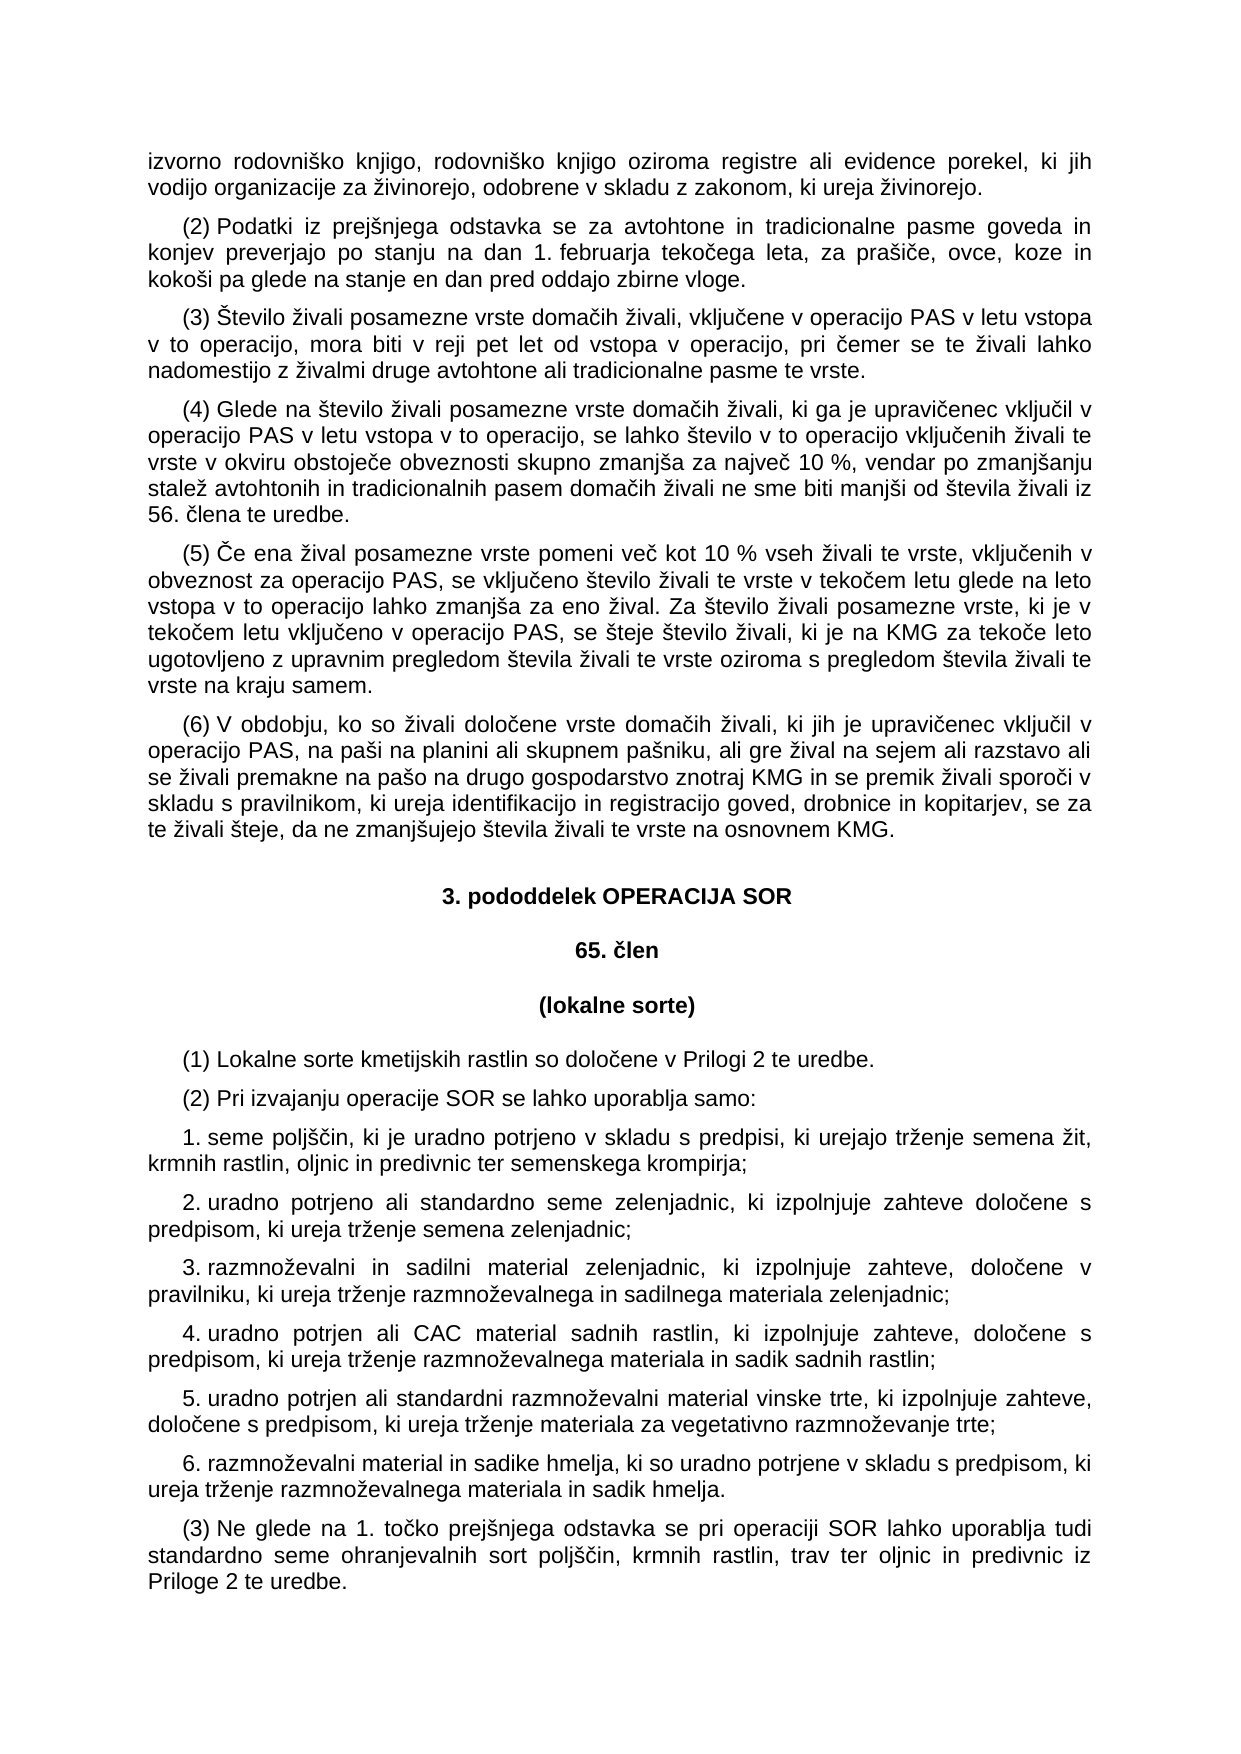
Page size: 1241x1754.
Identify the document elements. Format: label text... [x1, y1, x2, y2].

text 6. razmnoževalni material in sadike hmelja, ki so uradno potrjene v skladu s predpisom, ki ureja trženje razmnoževalnega materiala in sadik hmelja. [148, 1450, 1093, 1503]
text (2) Pri izvajanju operacije SOR se lahko uporablja samo: [148, 1085, 1093, 1111]
text (3) Ne glede na 1. točko prejšnjega odstavka se pri operaciji SOR lahko uporablja tudi standardno seme ohranjevalnih sort poljščin, krmnih rastlin, trav ter oljnic in predivnic iz Priloge 2 te uredbe. [148, 1515, 1093, 1594]
text 1. seme poljščin, ki je uradno potrjeno v skladu s predpisi, ki urejajo trženje semena žit, krmnih rastlin, oljnic in predivnic ter semenskega krompirja; [148, 1124, 1093, 1177]
text (3) Število živali posamezne vrste domačih živali, vključene v operacijo PAS v letu vstopa v to operacijo, mora biti v reji pet let od vstopa v operacijo, pri čemer se te živali lahko nadomestijo z živalmi druge avtohtone ali tradicionalne pasme te vrste. [148, 304, 1093, 383]
text (1) Lokalne sorte kmetijskih rastlin so določene v Prilogi 2 te uredbe. [148, 1046, 1093, 1073]
text (4) Glede na število živali posamezne vrste domačih živali, ki ga je upravičenec vključil v operacijo PAS v letu vstopa v to operacijo, se lahko število v to operacijo vključenih živali te vrste v okviru obstoječe obveznosti skupno zmanjša za največ 10 %, vendar po zmanjšanju stalež avtohtonih in tradicionalnih pasem domačih živali ne sme biti manjši od števila živali iz 56. člena te uredbe. [148, 396, 1093, 528]
text 2. uradno potrjeno ali standardno seme zelenjadnic, ki izpolnjuje zahteve določene s predpisom, ki ureja trženje semena zelenjadnic; [148, 1189, 1093, 1242]
text 3. razmnoževalni in sadilni material zelenjadnic, ki izpolnjuje zahteve, določene v pravilniku, ki ureja trženje razmnoževalnega in sadilnega materiala zelenjadnic; [148, 1254, 1093, 1307]
text (5) Če ena žival posamezne vrste pomeni več kot 10 % vseh živali te vrste, vključenih v obveznost za operacijo PAS, se vključeno število živali te vrste v tekočem letu glede na leto vstopa v to operacijo lahko zmanjša za eno žival. Za število živali posamezne vrste, ki je v tekočem letu vključeno v operacijo PAS, se šteje število živali, ki je na KMG za tekoče leto ugotovljeno z upravnim pregledom števila živali te vrste oziroma s pregledom števila živali te vrste na kraju samem. [148, 540, 1093, 698]
text (lokalne sorte) [148, 992, 1093, 1018]
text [148, 148, 1093, 200]
text (6) V obdobju, ko so živali določene vrste domačih živali, ki jih je upravičenec vključil v operacijo PAS, na paši na planini ali skupnem pašniku, ali gre žival na sejem ali razstavo ali se živali premakne na pašo na drugo gospodarstvo znotraj KMG in se premik živali sporoči v skladu s pravilnikom, ki ureja identifikacijo in registracijo goved, drobnice in kopitarjev, se za te živali šteje, da ne zmanjšujejo števila živali te vrste na osnovnem KMG. [148, 711, 1093, 843]
text 4. uradno potrjen ali CAC material sadnih rastlin, ki izpolnjuje zahteve, določene s predpisom, ki ureja trženje razmnoževalnega materiala in sadik sadnih rastlin; [148, 1319, 1093, 1372]
text (2) Podatki iz prejšnjega odstavka se za avtohtone in tradicionalne pasme goveda in konjev preverjajo po stanju na dan 1. februarja tekočega leta, za prašiče, ovce, koze in kokoši pa glede na stanje en dan pred oddajo zbirne vloge. [148, 213, 1093, 292]
text 3. pododdelek OPERACIJA SOR [148, 883, 1093, 909]
text 65. člen [148, 937, 1093, 964]
text 5. uradno potrjen ali standardni razmnoževalni material vinske trte, ki izpolnjuje zahteve, določene s predpisom, ki ureja trženje materiala za vegetativno razmnoževanje trte; [148, 1385, 1093, 1437]
